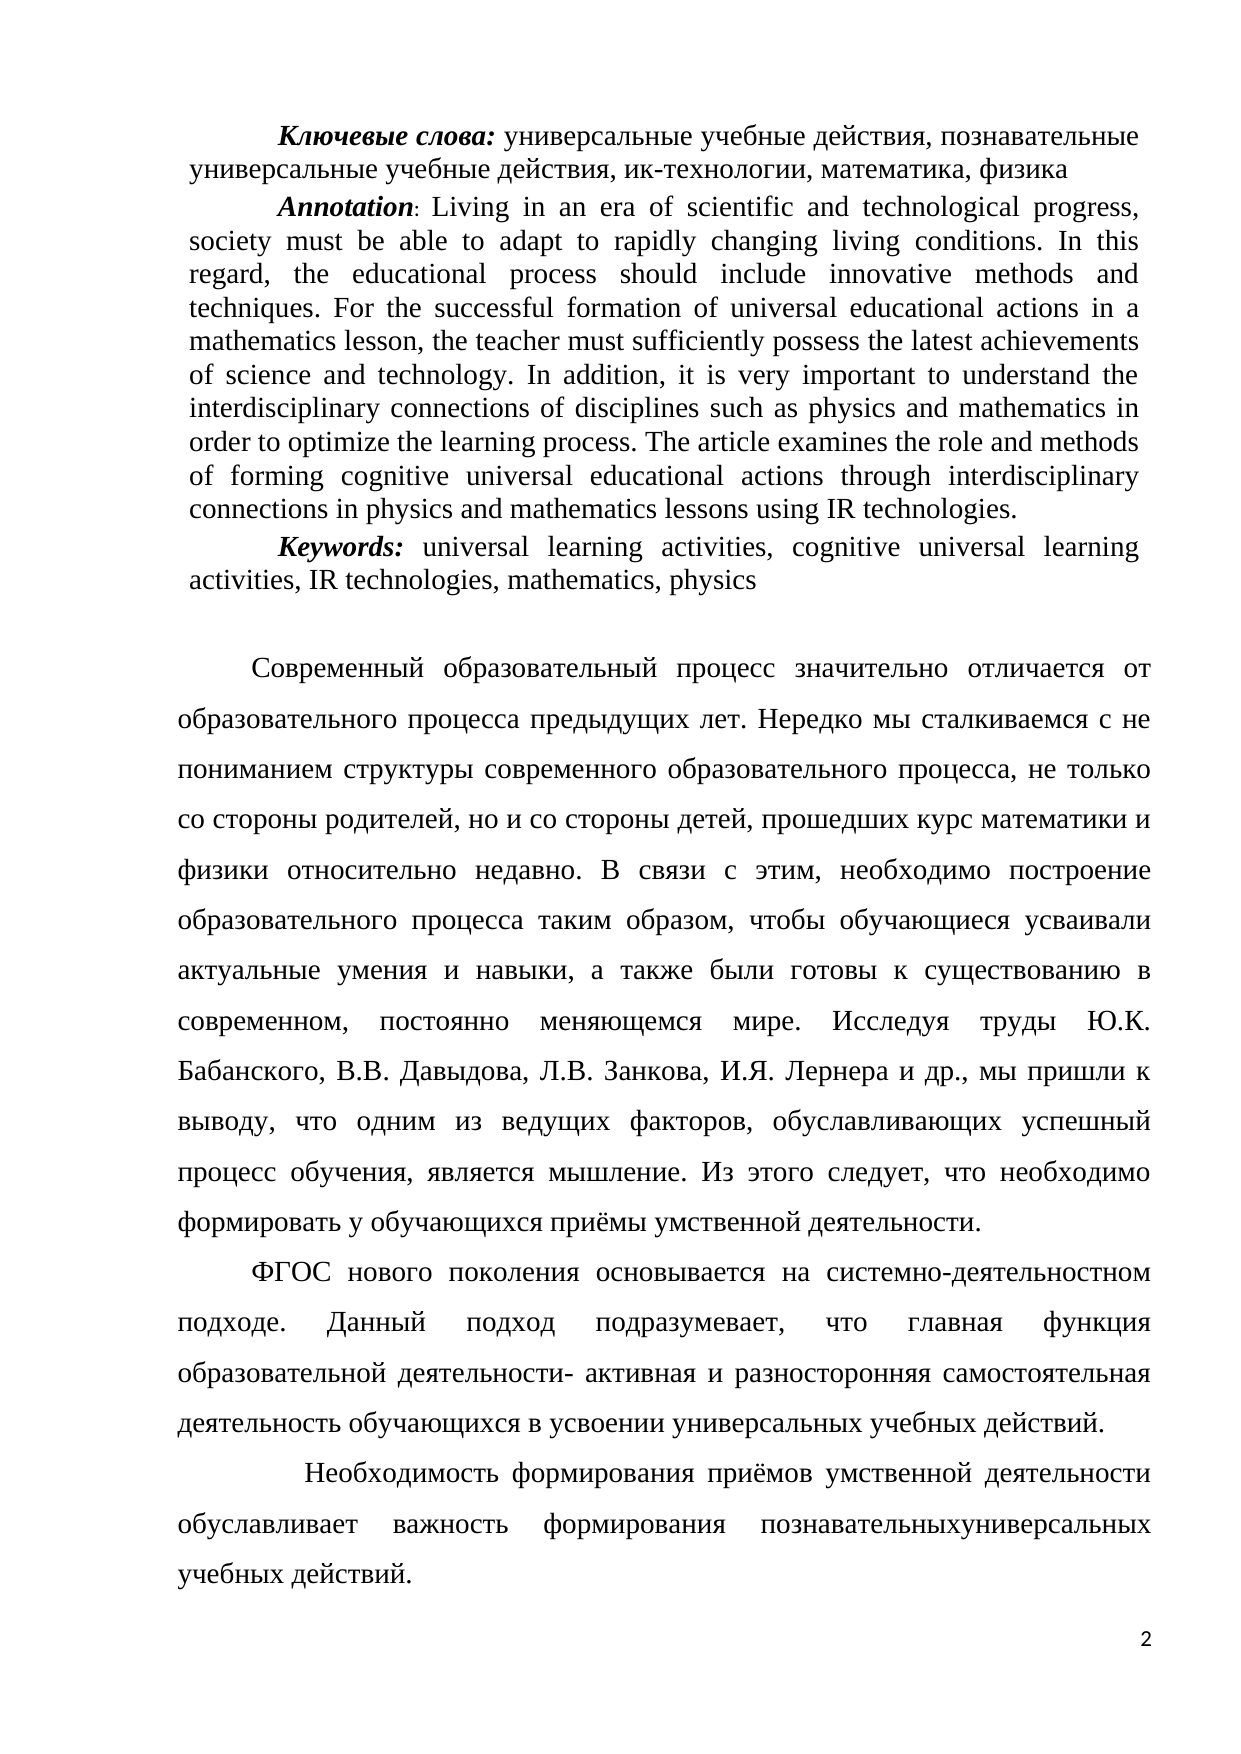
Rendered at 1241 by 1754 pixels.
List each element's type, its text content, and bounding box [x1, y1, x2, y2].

text Annotation: Living in an era of scientific and technological progress, society must be able to adapt to rapidly changing living conditions. In this regard, the educational process should include innovative methods and techniques. For the successful formation of universal educational actions in a mathematics lesson, the teacher must sufficiently possess the latest achievements of science and technology. In addition, it is very important to understand the interdisciplinary connections of disciplines such as physics and mathematics in order to optimize the learning process. The article examines the role and methods of forming cognitive universal educational actions through interdisciplinary connections in physics and mathematics lessons using IR technologies. [189, 189, 1140, 525]
text Современный образовательный процесс значительно отличается от образовательного процесса предыдущих лет. Нередко мы сталкиваемся с не пониманием структуры современного образовательного процесса, не только со стороны родителей, но и со стороны детей, прошедших курс математики и физики относительно недавно. В связи с этим, необходимо построение образовательного процесса таким образом, чтобы обучающиеся усваивали актуальные умения и навыки, а также были готовы к существованию в современном, постоянно меняющемся мире. Исследуя труды Ю.К. Бабанского, В.В. Давыдова, Л.В. Занкова, И.Я. Лернера и др., мы пришли к выводу, что одним из ведущих факторов, обуславливающих успешный процесс обучения, является мышление. Из этого следует, что необходимо формировать у обучающихся приёмы умственной деятельности. [177, 651, 1152, 1237]
text Keywords: universal learning activities, cognitive universal learning activities, IR technologies, mathematics, physics [189, 529, 1140, 596]
text Необходимость формирования приёмов умственной деятельности обуславливает важность формирования познавательныхуниверсальных учебных действий. [177, 1456, 1152, 1590]
text ФГОС нового поколения основывается на системно-деятельностном подходе. Данный подход подразумевает, что главная функция образовательной деятельности- активная и разносторонняя самостоятельная деятельность обучающихся в усвоении универсальных учебных действий. [177, 1254, 1152, 1439]
text Ключевые слова: универсальные учебные действия, познавательные универсальные учебные действия, ик-технологии, математика, физика [189, 118, 1140, 185]
